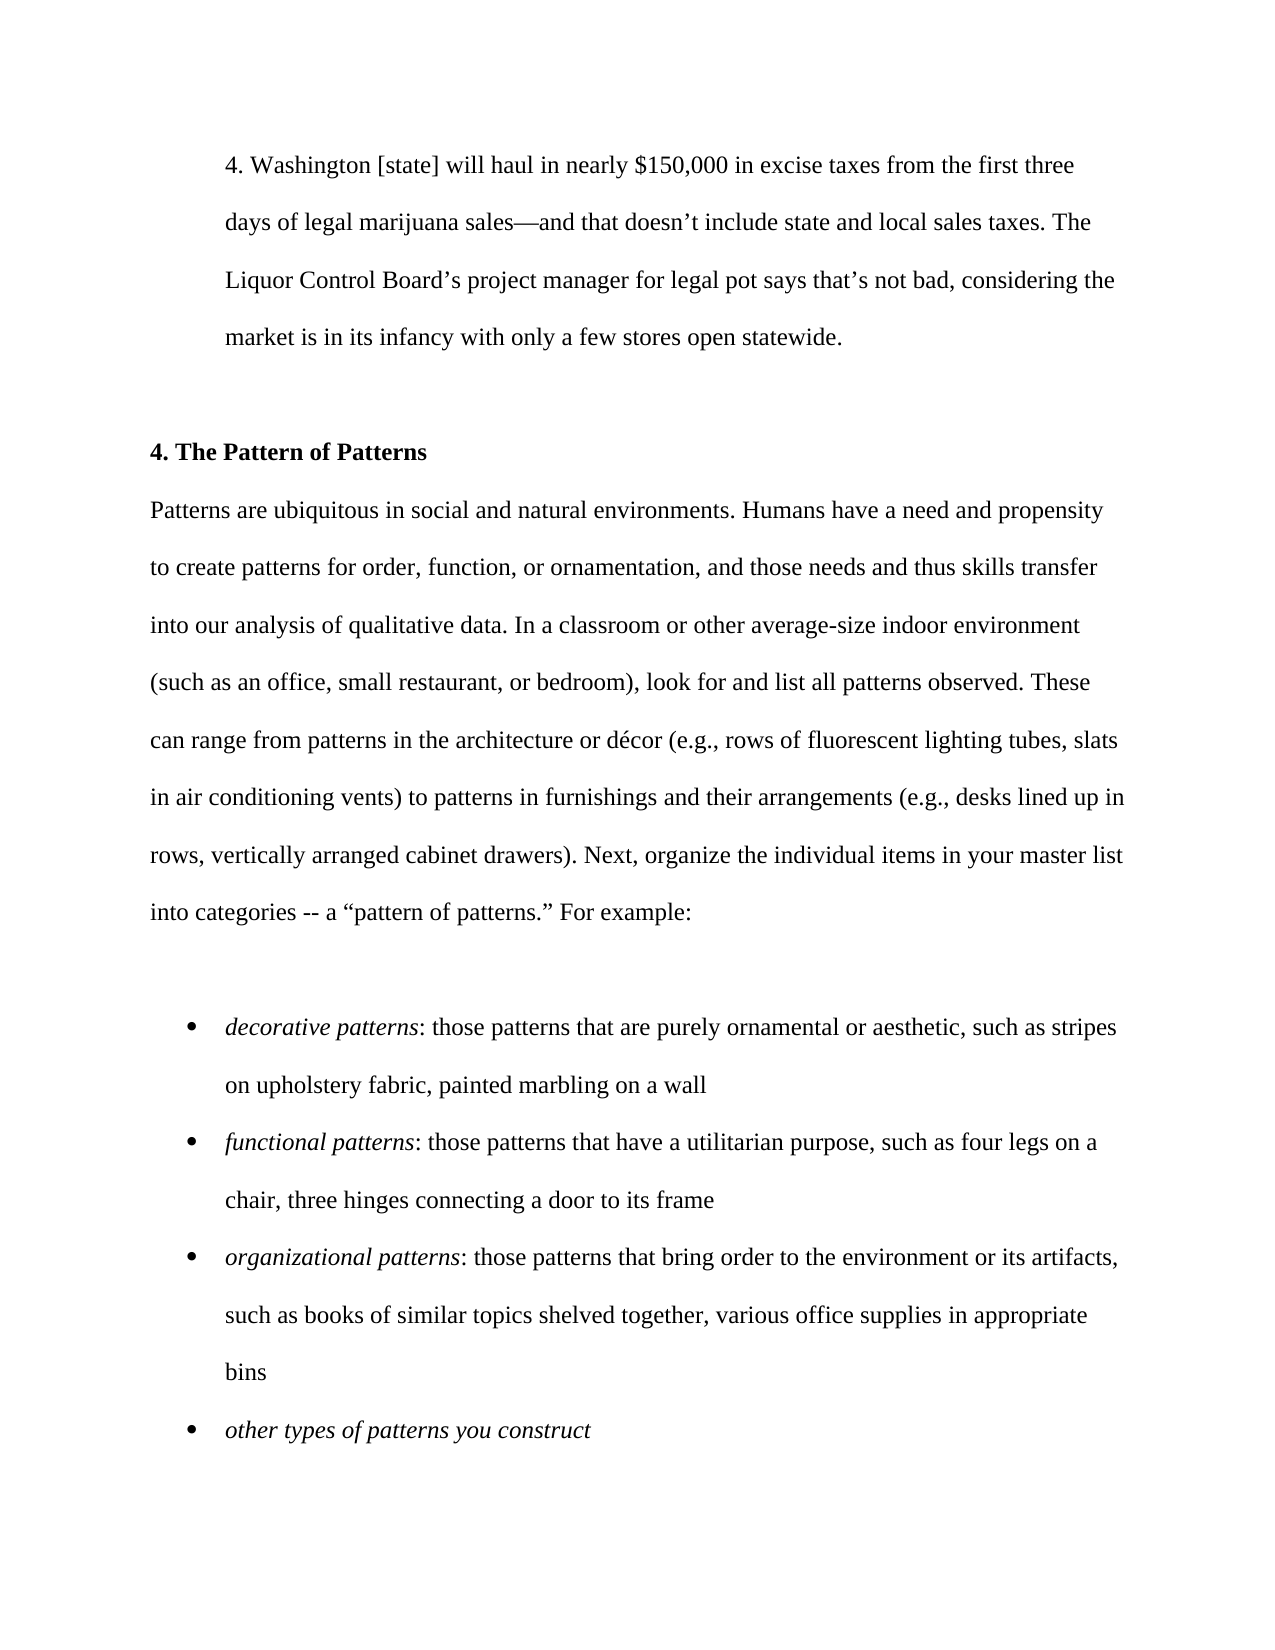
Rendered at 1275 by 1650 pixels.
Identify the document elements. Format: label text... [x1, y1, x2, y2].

text 4. Washington [state] will haul in nearly $150,000 in excise taxes from the first three days of legal marijuana sales—and that doesn’t include state and local sales taxes. The Liquor Control Board’s project manager for legal pot says that’s not bad, considering the market is in its infancy with only a few stores open statewide. [225, 150, 1125, 351]
list other types of patterns you construct [187, 1415, 1125, 1444]
list functional patterns: those patterns that have a utilitarian purpose, such as four legs on a chair, three hinges connecting a door to its frame [187, 1127, 1125, 1214]
list organizational patterns: those patterns that bring order to the environment or its artifacts, such as books of similar topics shelved together, various office supplies in appropriate bins [187, 1242, 1125, 1386]
list decorative patterns: those patterns that are purely ornamental or aesthetic, such as stripes on upholstery fabric, painted marbling on a wall [187, 1012, 1125, 1099]
text Patterns are ubiquitous in social and natural environments. Humans have a need and propensity to create patterns for order, function, or ornamentation, and those needs and thus skills transfer into our analysis of qualitative data. In a classroom or other average-size indoor environment (such as an office, small restaurant, or bedroom), look for and list all patterns observed. These can range from patterns in the architecture or décor (e.g., rows of fluorescent lighting tubes, slats in air conditioning vents) to patterns in furnishings and their arrangements (e.g., desks lined up in rows, vertically arranged cabinet drawers). Next, organize the individual items in your master list into categories -- a “pattern of patterns.” For example: [150, 495, 1125, 926]
subtitle 4. The Pattern of Patterns [150, 437, 1125, 466]
